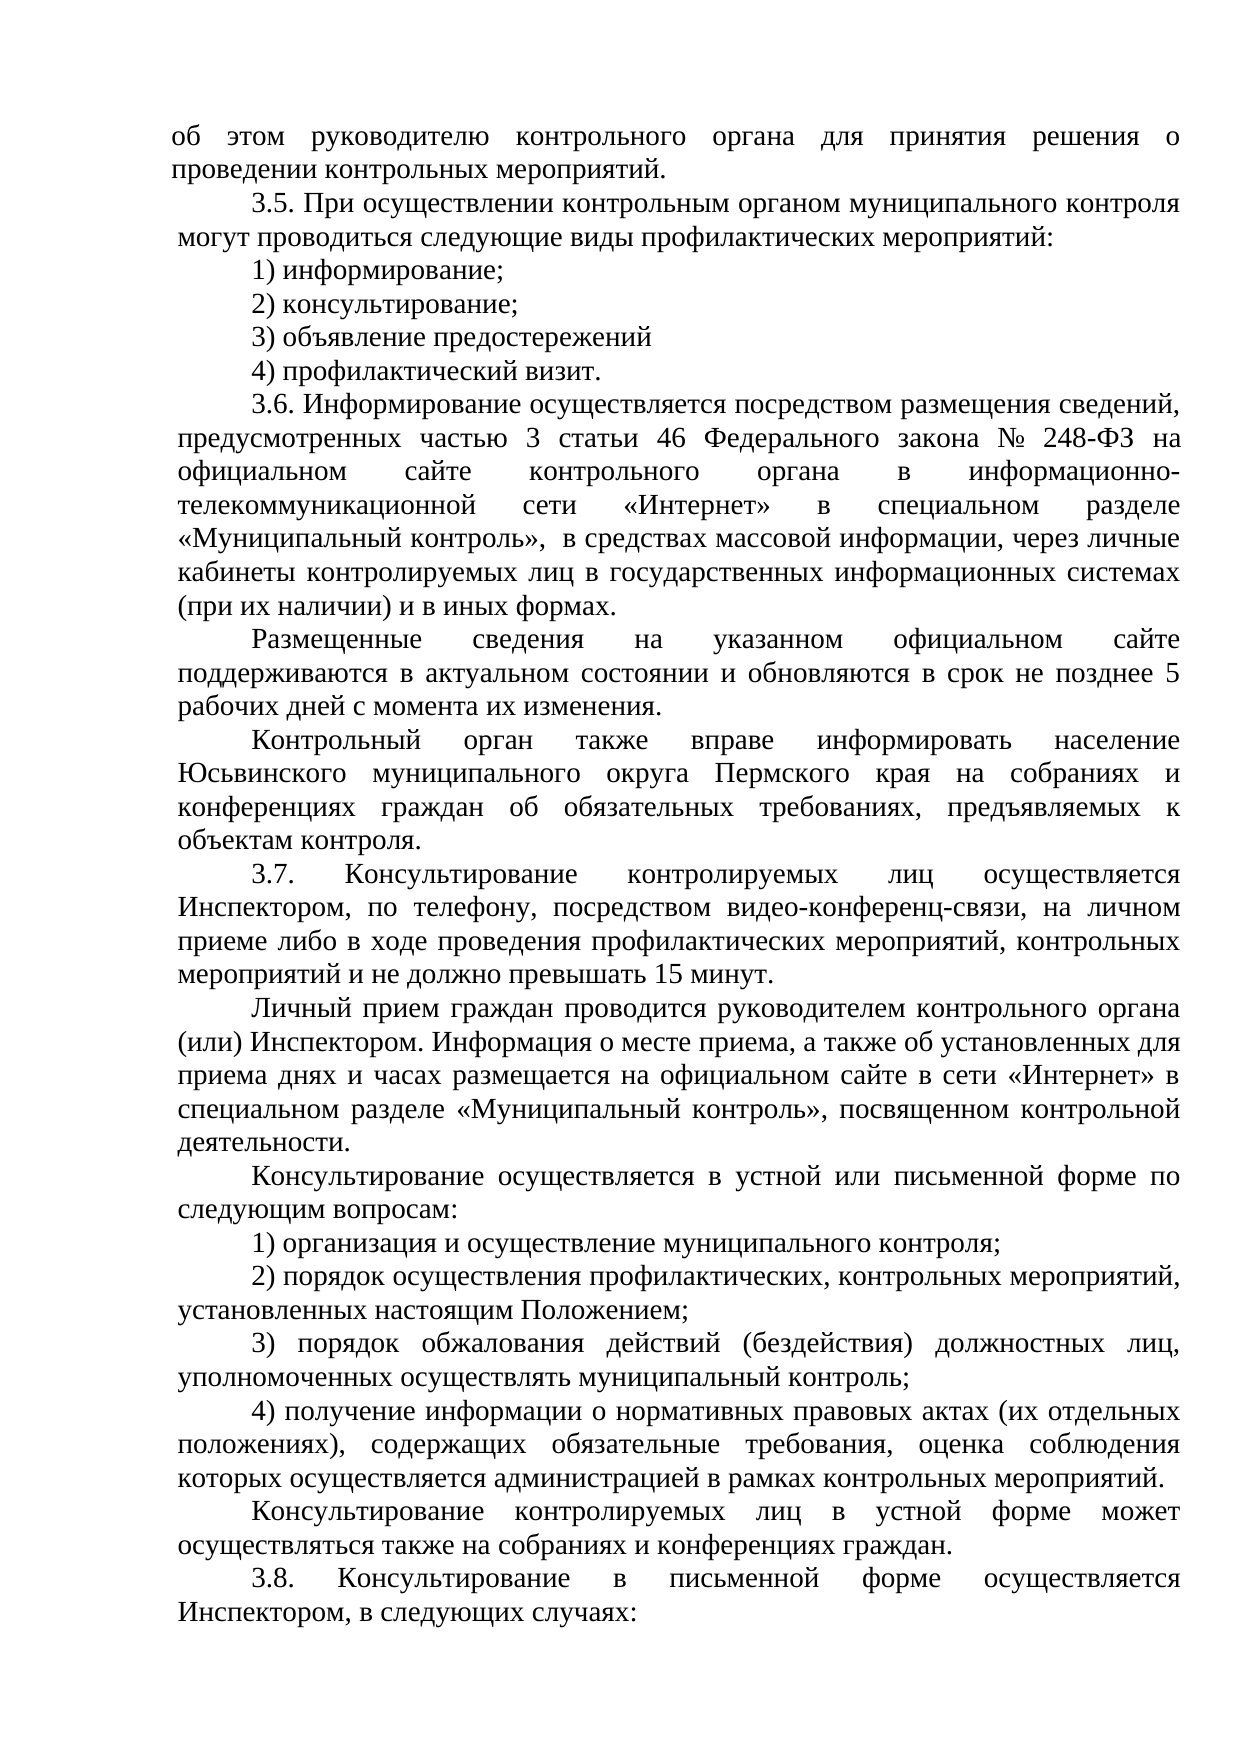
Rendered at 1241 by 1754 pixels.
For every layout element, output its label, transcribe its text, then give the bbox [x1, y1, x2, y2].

text 1) организация и осуществление муниципального контроля; [177, 1225, 1181, 1258]
text 4) профилактический визит. [177, 353, 1181, 386]
text Консультирование осуществляется в устной или письменной форме по следующим вопросам: [177, 1158, 1181, 1225]
text Личный прием граждан проводится руководителем контрольного органа (или) Инспектором. Информация о месте приема, а также об установленных для приема днях и часах размещается на официальном сайте в сети «Интернет» в специальном разделе «Муниципальный контроль», посвященном контрольной деятельности. [177, 990, 1181, 1158]
text 2) консультирование; [177, 286, 1181, 319]
text Размещенные сведения на указанном официальном сайте поддерживаются в актуальном состоянии и обновляются в срок не позднее 5 рабочих дней с момента их изменения. [177, 621, 1181, 722]
text 2) порядок осуществления профилактических, контрольных мероприятий, установленных настоящим Положением; [177, 1258, 1181, 1326]
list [171, 118, 1181, 185]
text 3.8. Консультирование в письменной форме осуществляется Инспектором, в следующих случаях: [177, 1560, 1181, 1627]
text 1) информирование; [177, 252, 1181, 286]
text 3.7. Консультирование контролируемых лиц осуществляется Инспектором, по телефону, посредством видео-конференц-связи, на личном приеме либо в ходе проведения профилактических мероприятий, контрольных мероприятий и не должно превышать 15 минут. [177, 856, 1181, 990]
text 3) порядок обжалования действий (бездействия) должностных лиц, уполномоченных осуществлять муниципальный контроль; [177, 1326, 1181, 1393]
text Контрольный орган также вправе информировать население Юсьвинского муниципального округа Пермского края на собраниях и конференциях граждан об обязательных требованиях, предъявляемых к объектам контроля. [177, 722, 1181, 856]
text 3.6. Информирование осуществляется посредством размещения сведений, предусмотренных частью 3 статьи 46 Федерального закона № 248-ФЗ на официальном сайте контрольного органа в информационно-телекоммуникационной сети «Интернет» в специальном разделе «Муниципальный контроль», в средствах массовой информации, через личные кабинеты контролируемых лиц в государственных информационных системах (при их наличии) и в иных формах. [177, 386, 1181, 621]
text 4) получение информации о нормативных правовых актах (их отдельных положениях), содержащих обязательные требования, оценка соблюдения которых осуществляется администрацией в рамках контрольных мероприятий. [177, 1393, 1181, 1493]
text Консультирование контролируемых лиц в устной форме может осуществляться также на собраниях и конференциях граждан. [177, 1493, 1181, 1560]
text 3.5. При осуществлении контрольным органом муниципального контроля могут проводиться следующие виды профилактических мероприятий: [177, 185, 1181, 252]
text 3) объявление предостережений [177, 319, 1181, 353]
